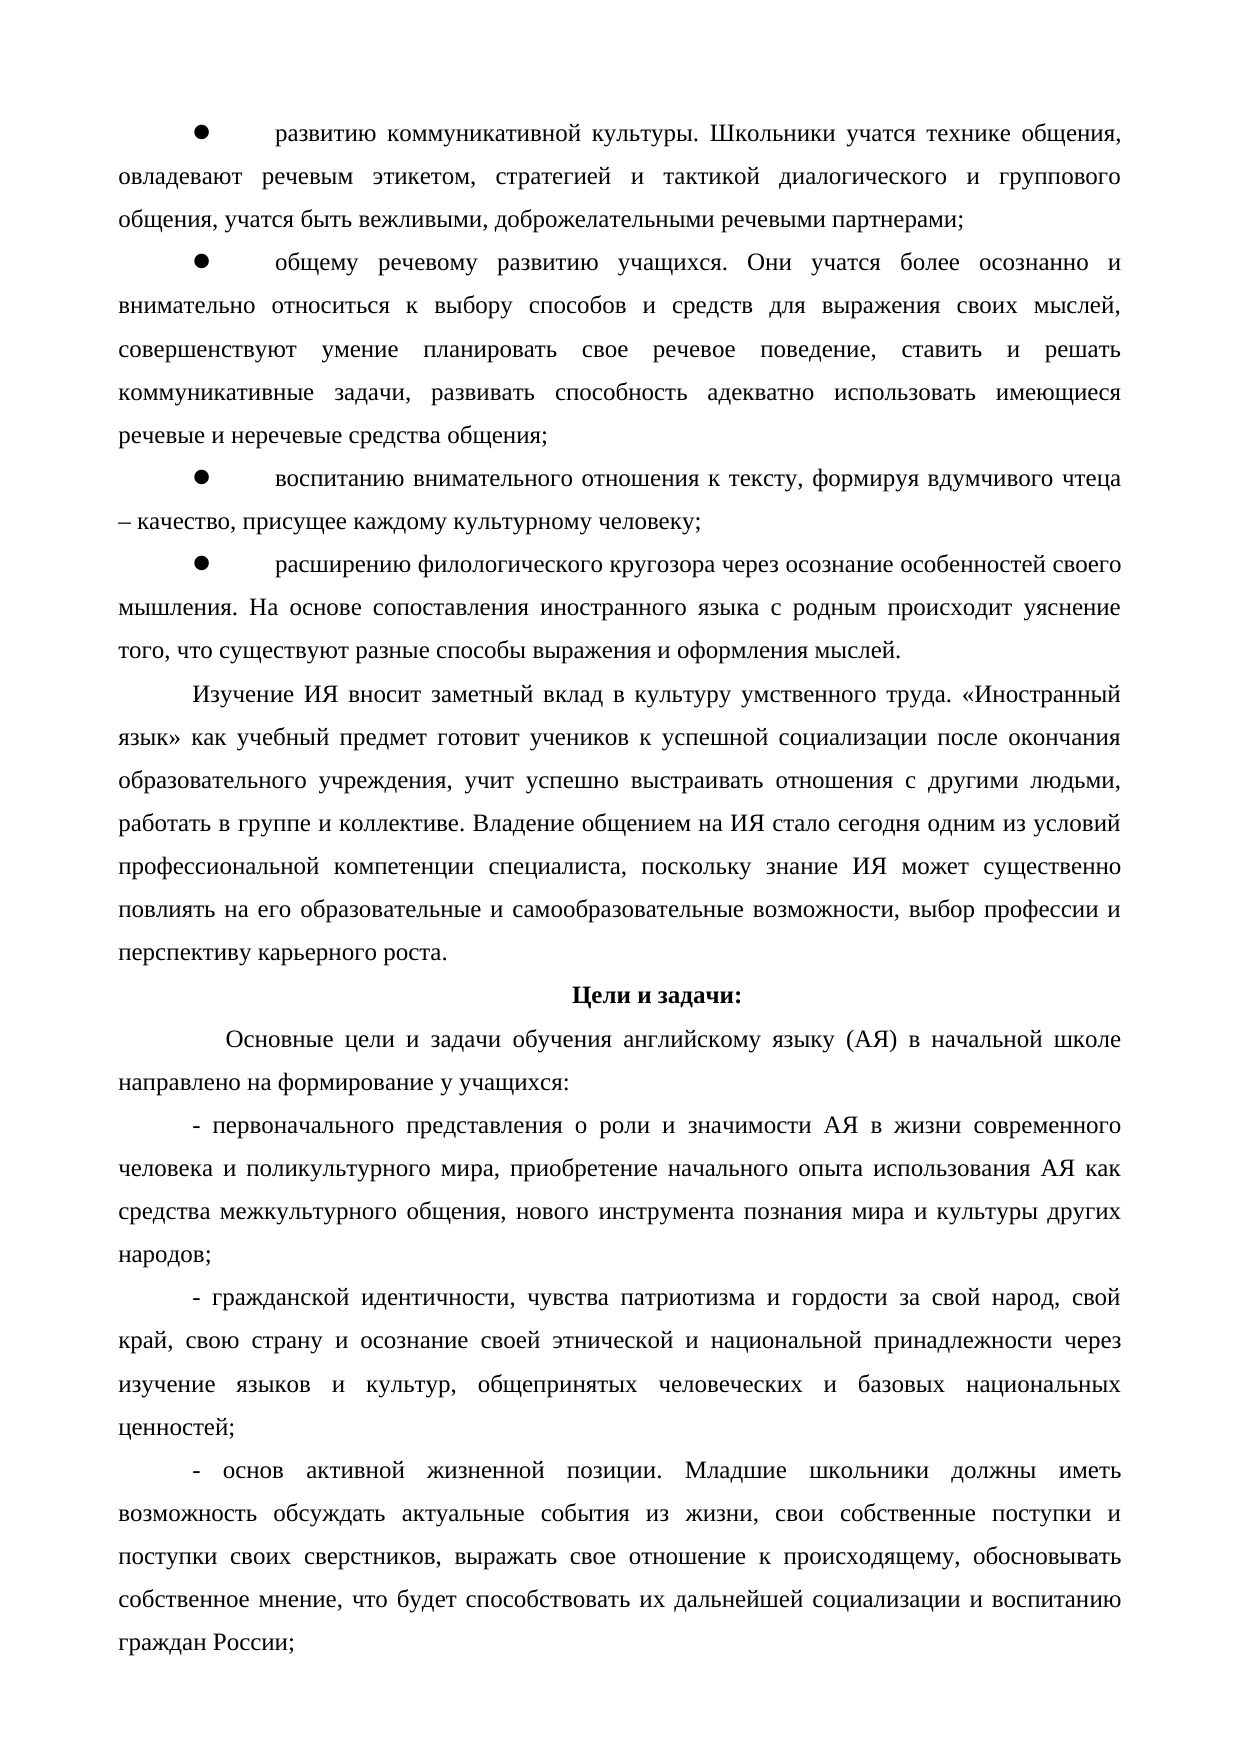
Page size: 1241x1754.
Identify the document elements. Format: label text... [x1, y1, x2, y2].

text - первоначального представления о роли и значимости АЯ в жизни современного человека и поликультурного мира, приобретение начального опыта использования АЯ как средства межкультурного общения, нового инструмента познания мира и культуры других народов; [118, 1110, 1122, 1268]
text - основ активной жизненной позиции. Младшие школьники должны иметь возможность обсуждать актуальные события из жизни, свои собственные поступки и поступки своих сверстников, выражать свое отношение к происходящему, обосновывать собственное мнение, что будет способствовать их дальнейшей социализации и воспитанию граждан России; [118, 1455, 1122, 1656]
list общему речевому развитию учащихся. Они учатся более осознанно и внимательно относиться к выбору способов и средств для выражения своих мыслей, совершенствуют умение планировать свое речевое поведение, ставить и решать коммуникативные задачи, развивать способность адекватно использовать имеющиеся речевые и неречевые средства общения; [118, 247, 1122, 449]
text Основные цели и задачи обучения английскому языку (АЯ) в начальной школе направлено на формирование у учащихся: [118, 1024, 1122, 1096]
text - гражданской идентичности, чувства патриотизма и гордости за свой народ, свой край, свою страну и осознание своей этнической и национальной принадлежности через изучение языков и культур, общепринятых человеческих и базовых национальных ценностей; [118, 1282, 1122, 1441]
text Цели и задачи: [118, 981, 1122, 1009]
list воспитанию внимательного отношения к тексту, формируя вдумчивого чтеца – качество, присущее каждому культурному человеку; [118, 463, 1122, 535]
list развитию коммуникативной культуры. Школьники учатся технике общения, овладевают речевым этикетом, стратегией и тактикой диалогического и группового общения, учатся быть вежливыми, доброжелательными речевыми партнерами; [118, 118, 1122, 233]
list расширению филологического кругозора через осознание особенностей своего мышления. На основе сопоставления иностранного языка с родным происходит уяснение того, что существуют разные способы выражения и оформления мыслей. [118, 549, 1122, 664]
text Изучение ИЯ вносит заметный вклад в культуру умственного труда. «Иностранный язык» как учебный предмет готовит учеников к успешной социализации после окончания образовательного учреждения, учит успешно выстраивать отношения с другими людьми, работать в группе и коллективе. Владение общением на ИЯ стало сегодня одним из условий профессиональной компетенции специалиста, поскольку знание ИЯ может существенно повлиять на его образовательные и самообразовательные возможности, выбор профессии и перспективу карьерного роста. [118, 679, 1122, 966]
